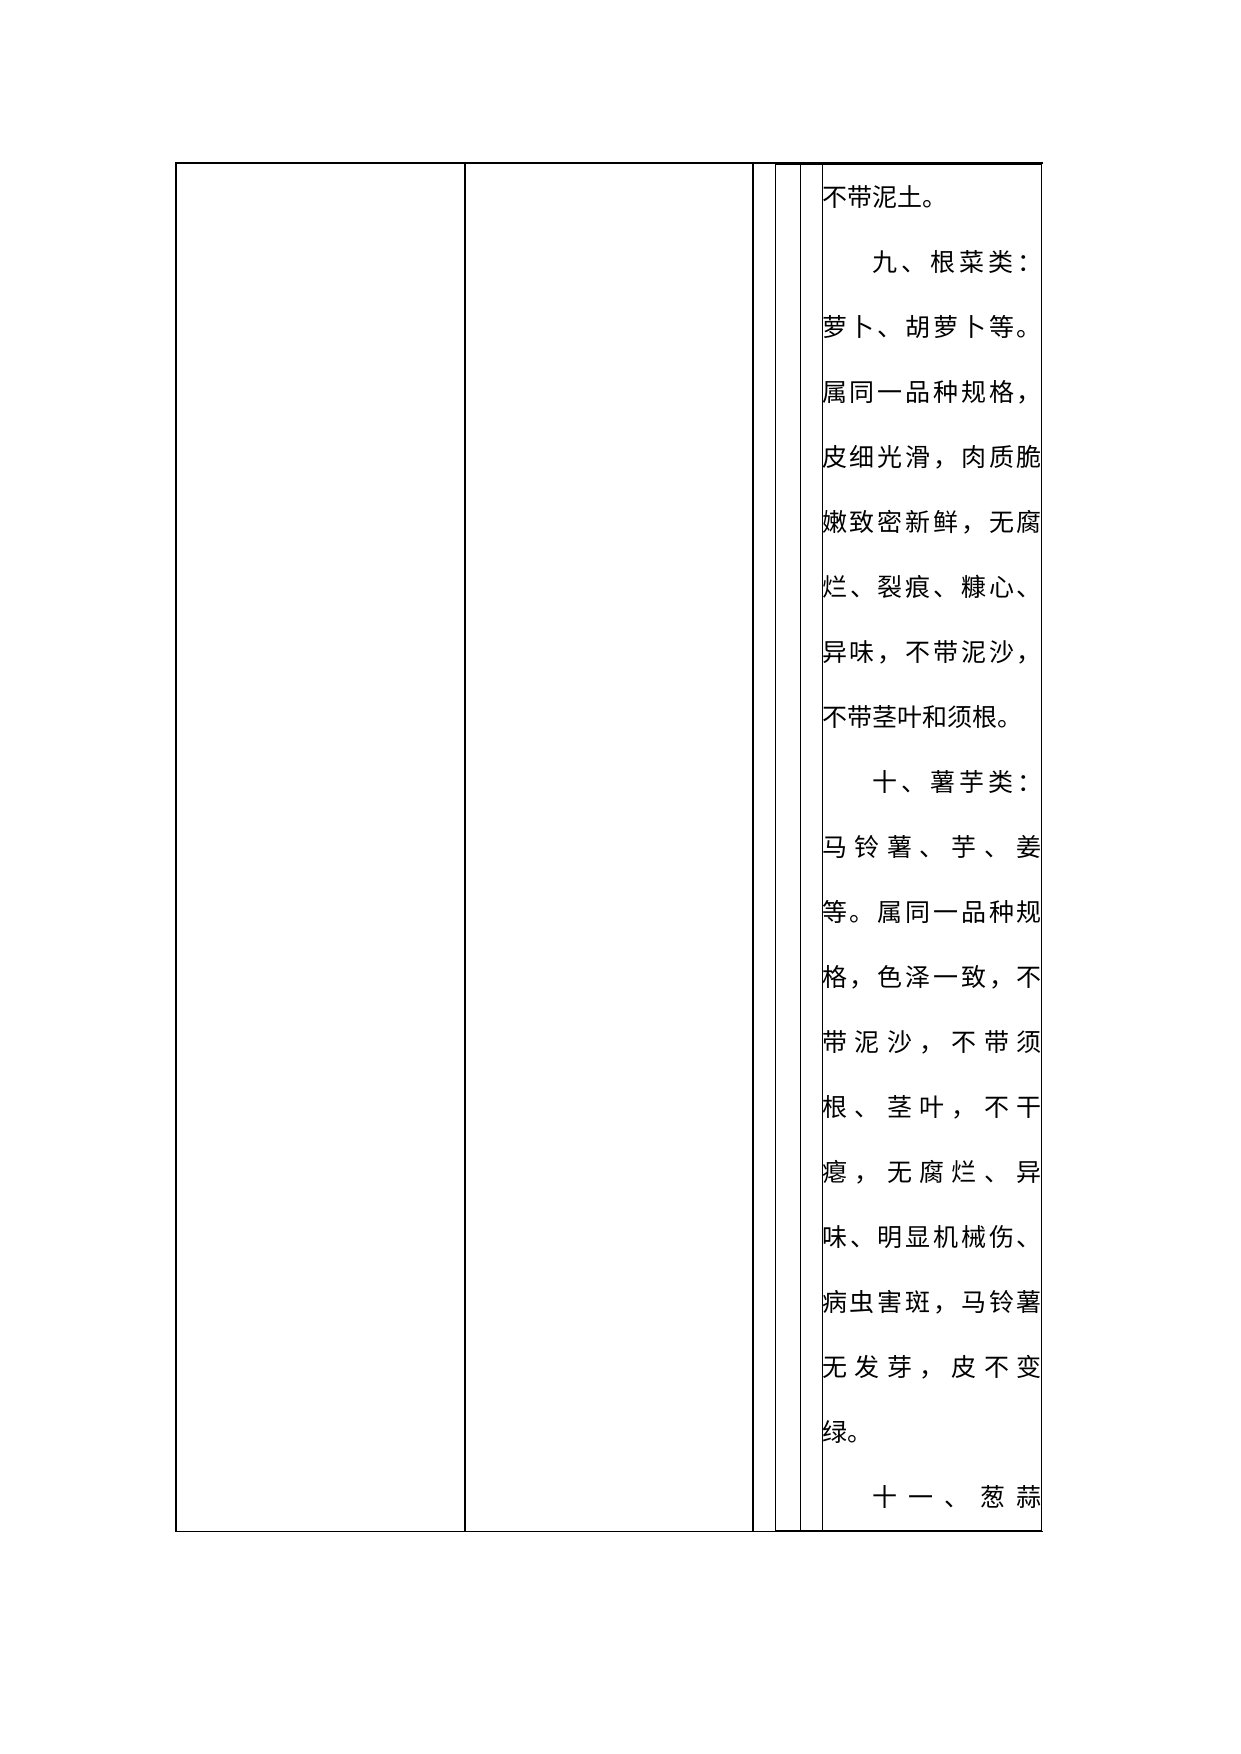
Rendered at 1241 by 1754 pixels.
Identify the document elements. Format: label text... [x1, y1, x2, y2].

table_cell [823, 165, 1041, 1530]
table_cell 1 [177, 164, 464, 1531]
table_cell [466, 164, 752, 1531]
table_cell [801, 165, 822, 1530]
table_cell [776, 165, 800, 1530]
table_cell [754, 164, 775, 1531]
